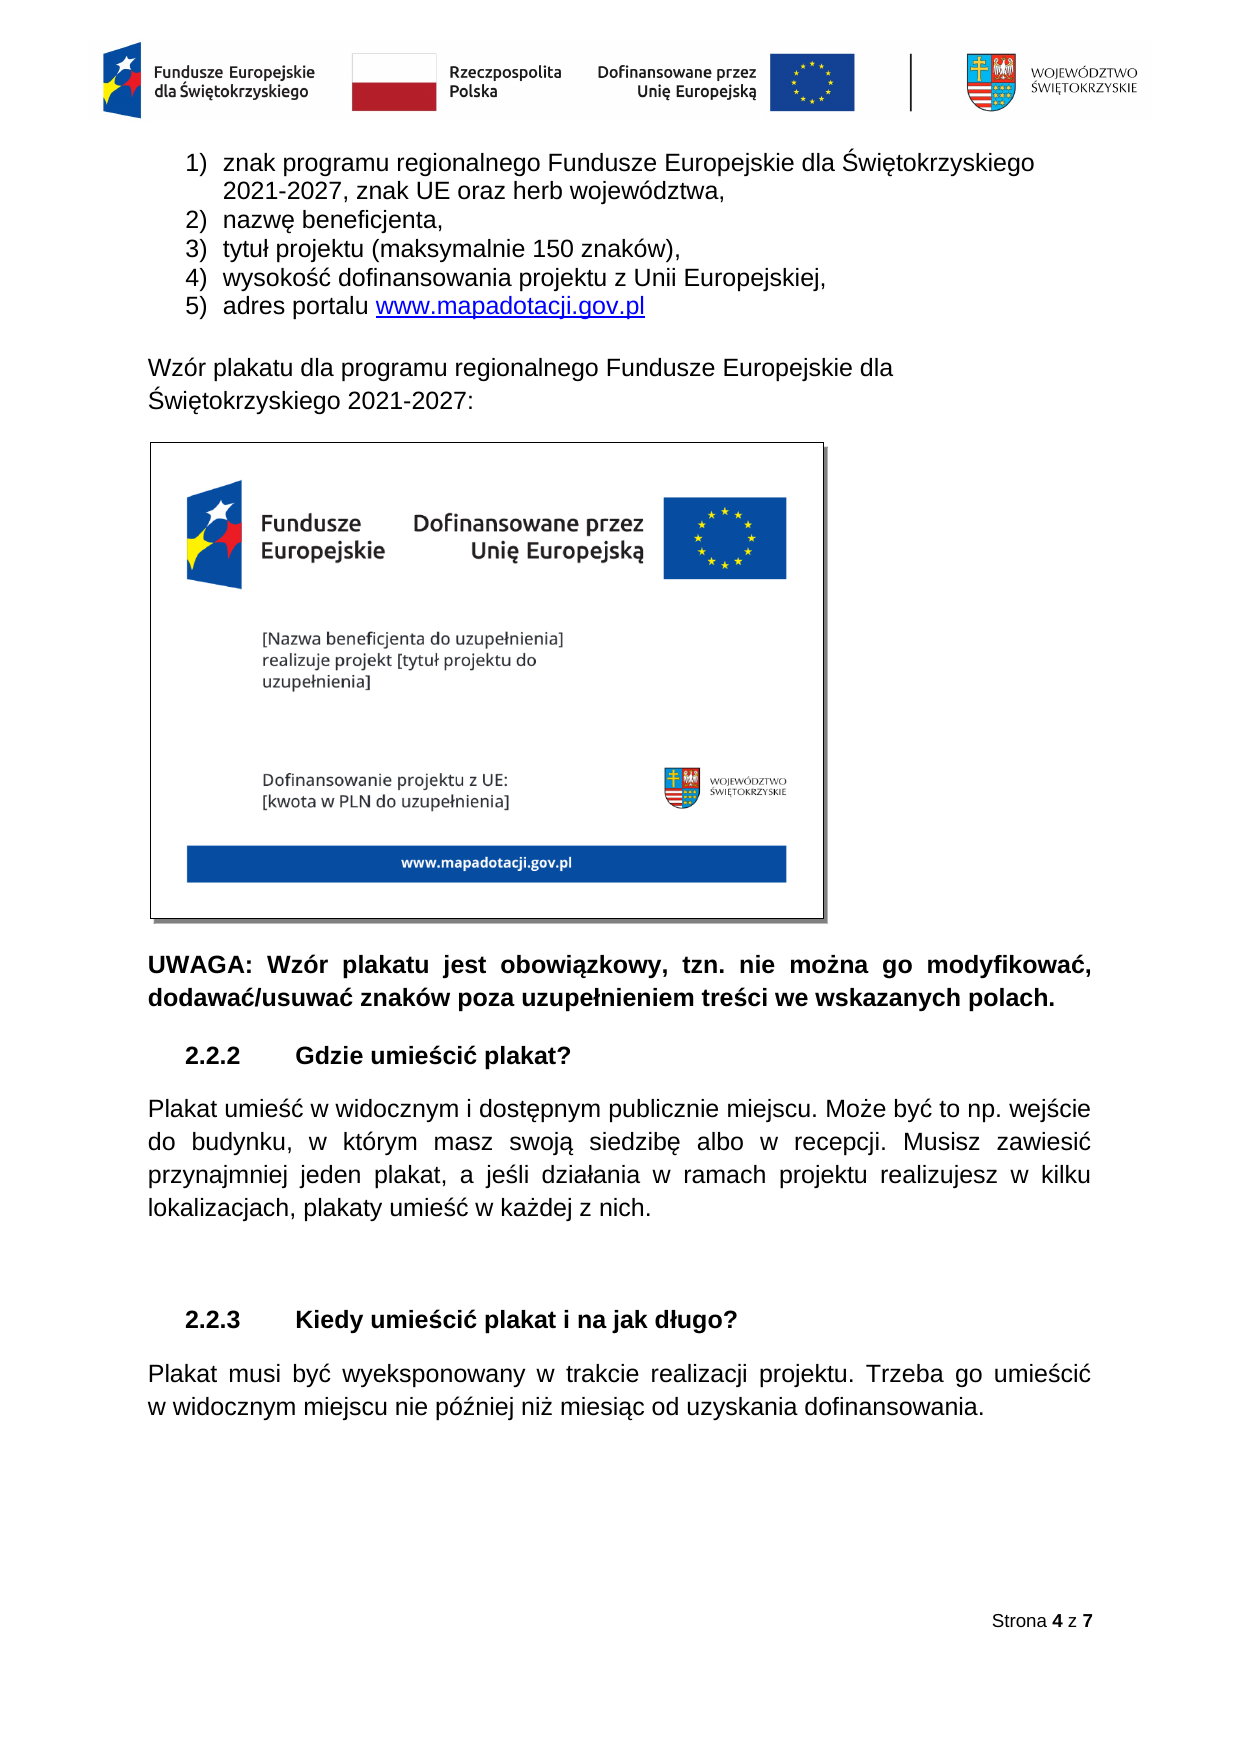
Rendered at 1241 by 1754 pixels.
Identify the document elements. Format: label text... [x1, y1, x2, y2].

picture [151, 443, 823, 918]
subtitle Kiedy umieścić plakat i na jak długo? [185, 1305, 1093, 1334]
list adres portalu www.mapadotacji.gov.pl [185, 291, 1093, 320]
list znak programu regionalnego Fundusze Europejskie dla Świętokrzyskiego 2021-2027, znak UE oraz herb województwa, [185, 148, 1093, 205]
list wysokość dofinansowania projektu z Unii Europejskiej, [185, 263, 1093, 291]
text Plakat musi być wyeksponowany w trakcie realizacji projektu. Trzeba go umieścić w widocznym miejscu nie później niż miesiąc od uzyskania dofinansowania. [148, 1359, 1093, 1421]
list tytuł projektu (maksymalnie 150 znaków), [185, 234, 1093, 263]
picture [88, 38, 1152, 122]
list nazwę beneficjenta, [185, 205, 1093, 234]
subtitle Gdzie umieścić plakat? [185, 1041, 1093, 1069]
text Plakat umieść w widocznym i dostępnym publicznie miejscu. Może być to np. wejście do budynku, w którym masz swoją siedzibę albo w recepcji. Musisz zawiesić przynajmniej jeden plakat, a jeśli działania w ramach projektu realizujesz w kilku lokalizacjach, plakaty umieść w każdej z nich. [148, 1094, 1093, 1222]
text UWAGA: Wzór plakatu jest obowiązkowy, tzn. nie można go modyfikować, dodawać/usuwać znaków poza uzupełnieniem treści we wskazanych polach. [148, 949, 1093, 1011]
text Wzór plakatu dla programu regionalnego Fundusze Europejskie dla Świętokrzyskiego 2021-2027: [148, 353, 1093, 415]
